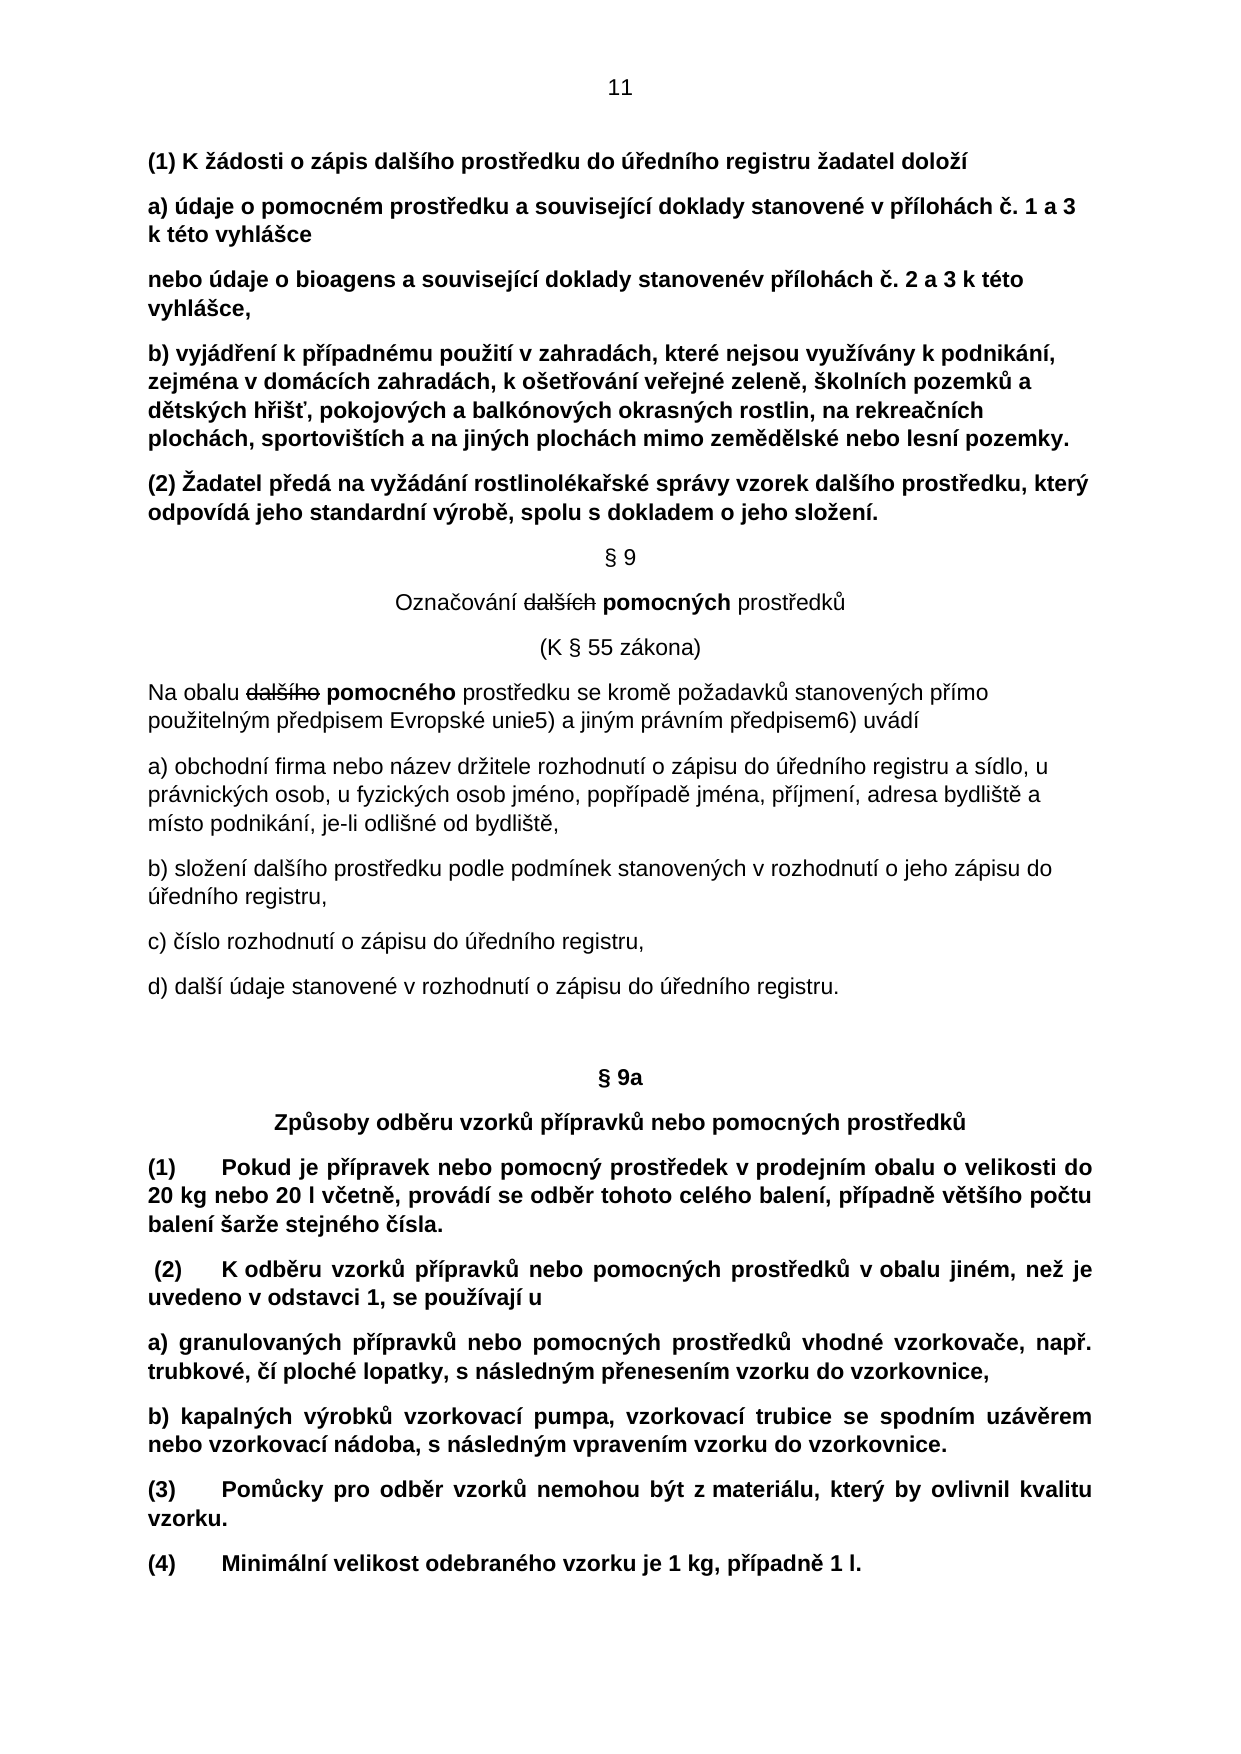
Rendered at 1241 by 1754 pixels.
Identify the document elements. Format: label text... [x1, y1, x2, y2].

text (K § 55 zákona) [148, 634, 1093, 660]
text c) číslo rozhodnutí o zápisu do úředního registru, [148, 928, 1093, 954]
text d) další údaje stanovené v rozhodnutí o zápisu do úředního registru. [148, 973, 1093, 999]
text a) granulovaných přípravků nebo pomocných prostředků vhodné vzorkovače, např. trubkové, čí ploché lopatky, s následným přenesením vzorku do vzorkovnice, [148, 1329, 1093, 1384]
text (1) K žádosti o zápis dalšího prostředku do úředního registru žadatel doloží [148, 148, 1093, 174]
text Označování dalších pomocných prostředků [148, 589, 1093, 615]
text (2) K odběru vzorků přípravků nebo pomocných prostředků v obalu jiném, než je uvedeno v odstavci 1, se používají u [148, 1256, 1093, 1310]
text (2) Žadatel předá na vyžádání rostlinolékařské správy vzorek dalšího prostředku, který odpovídá jeho standardní výrobě, spolu s dokladem o jeho složení. [148, 470, 1093, 525]
text a) obchodní firma nebo název držitele rozhodnutí o zápisu do úředního registru a sídlo, u právnických osob, u fyzických osob jméno, popřípadě jména, příjmení, adresa bydliště a místo podnikání, je-li odlišné od bydliště, [148, 753, 1093, 836]
text nebo údaje o bioagens a související doklady stanovenév přílohách č. 2 a 3 k této vyhlášce, [148, 266, 1093, 321]
text Způsoby odběru vzorků přípravků nebo pomocných prostředků [148, 1108, 1093, 1135]
text Na obalu dalšího pomocného prostředku se kromě požadavků stanovených přímo použitelným předpisem Evropské unie5) a jiným právním předpisem6) uvádí [148, 679, 1093, 734]
text b) vyjádření k případnému použití v zahradách, které nejsou využívány k podnikání, zejména v domácích zahradách, k ošetřování veřejné zeleně, školních pozemků a dětských hřišť, pokojových a balkónových okrasných rostlin, na rekreačních plochách, sportovištích a na jiných plochách mimo zemědělské nebo lesní pozemky. [148, 340, 1093, 451]
text § 9a [148, 1063, 1093, 1090]
text (4) Minimální velikost odebraného vzorku je 1 kg, případně 1 l. [148, 1550, 1093, 1576]
text a) údaje o pomocném prostředku a související doklady stanovené v přílohách č. 1 a 3 k této vyhlášce [148, 193, 1093, 247]
text b) kapalných výrobků vzorkovací pumpa, vzorkovací trubice se spodním uzávěrem nebo vzorkovací nádoba, s následným vpravením vzorku do vzorkovnice. [148, 1403, 1093, 1457]
text (3) Pomůcky pro odběr vzorků nemohou být z materiálu, který by ovlivnil kvalitu vzorku. [148, 1476, 1093, 1531]
text (1) Pokud je přípravek nebo pomocný prostředek v prodejním obalu o velikosti do 20 kg nebo 20 l včetně, provádí se odběr tohoto celého balení, případně většího počtu balení šarže stejného čísla. [148, 1154, 1093, 1237]
text § 9 [148, 544, 1093, 570]
text b) složení dalšího prostředku podle podmínek stanovených v rozhodnutí o jeho zápisu do úředního registru, [148, 854, 1093, 909]
